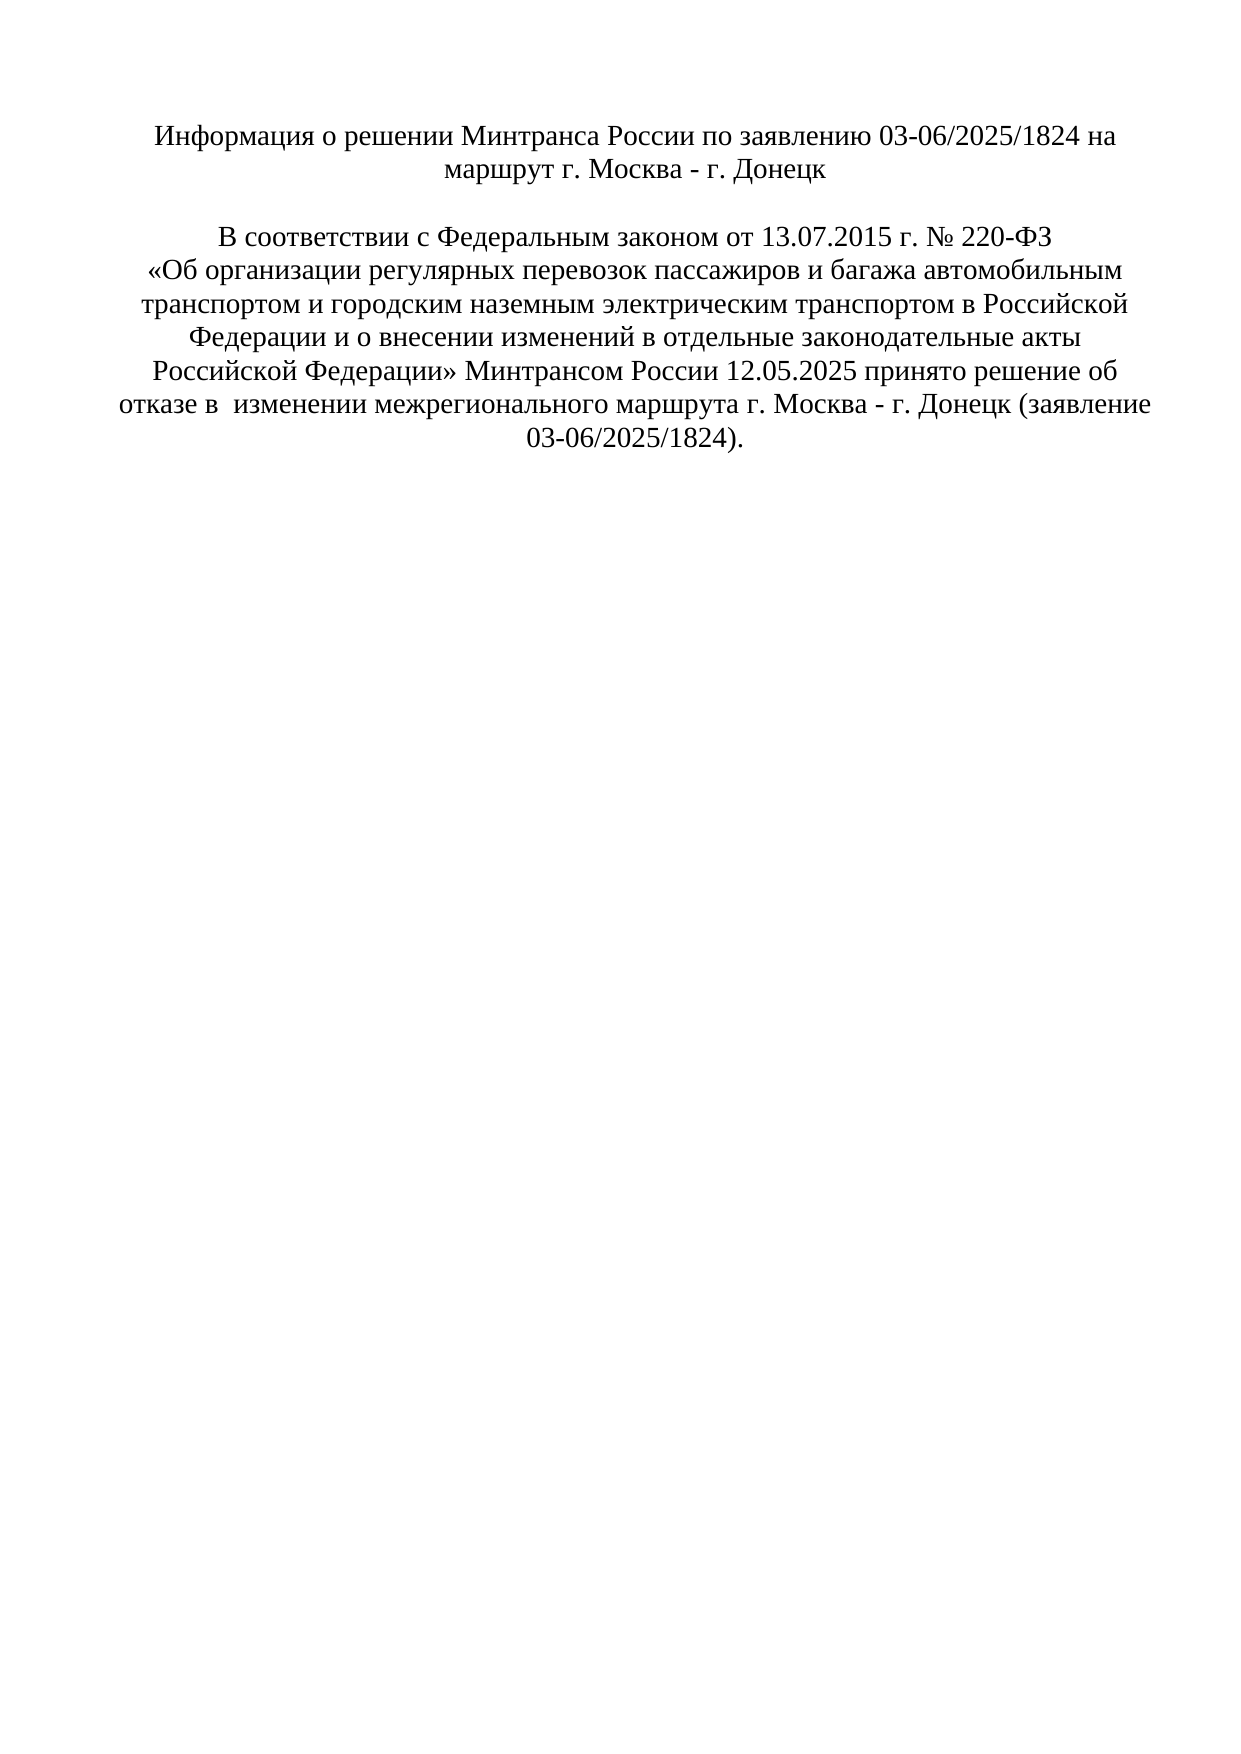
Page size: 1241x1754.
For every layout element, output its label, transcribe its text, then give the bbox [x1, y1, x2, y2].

text В соответствии с Федеральным законом от 13.07.2015 г. № 220-ФЗ «Об организации регулярных перевозок пассажиров и багажа автомобильным транспортом и городским наземным электрическим транспортом в Российской Федерации и о внесении изменений в отдельные законодательные акты Российской Федерации» Минтрансом России 12.05.2025 принято решение об отказе в изменении межрегионального маршрута г. Москва - г. Донецк (заявление 03-06/2025/1824). [118, 219, 1152, 453]
text Информация о решении Минтранса России по заявлению 03-06/2025/1824 на маршрут г. Москва - г. Донецк [118, 118, 1152, 185]
